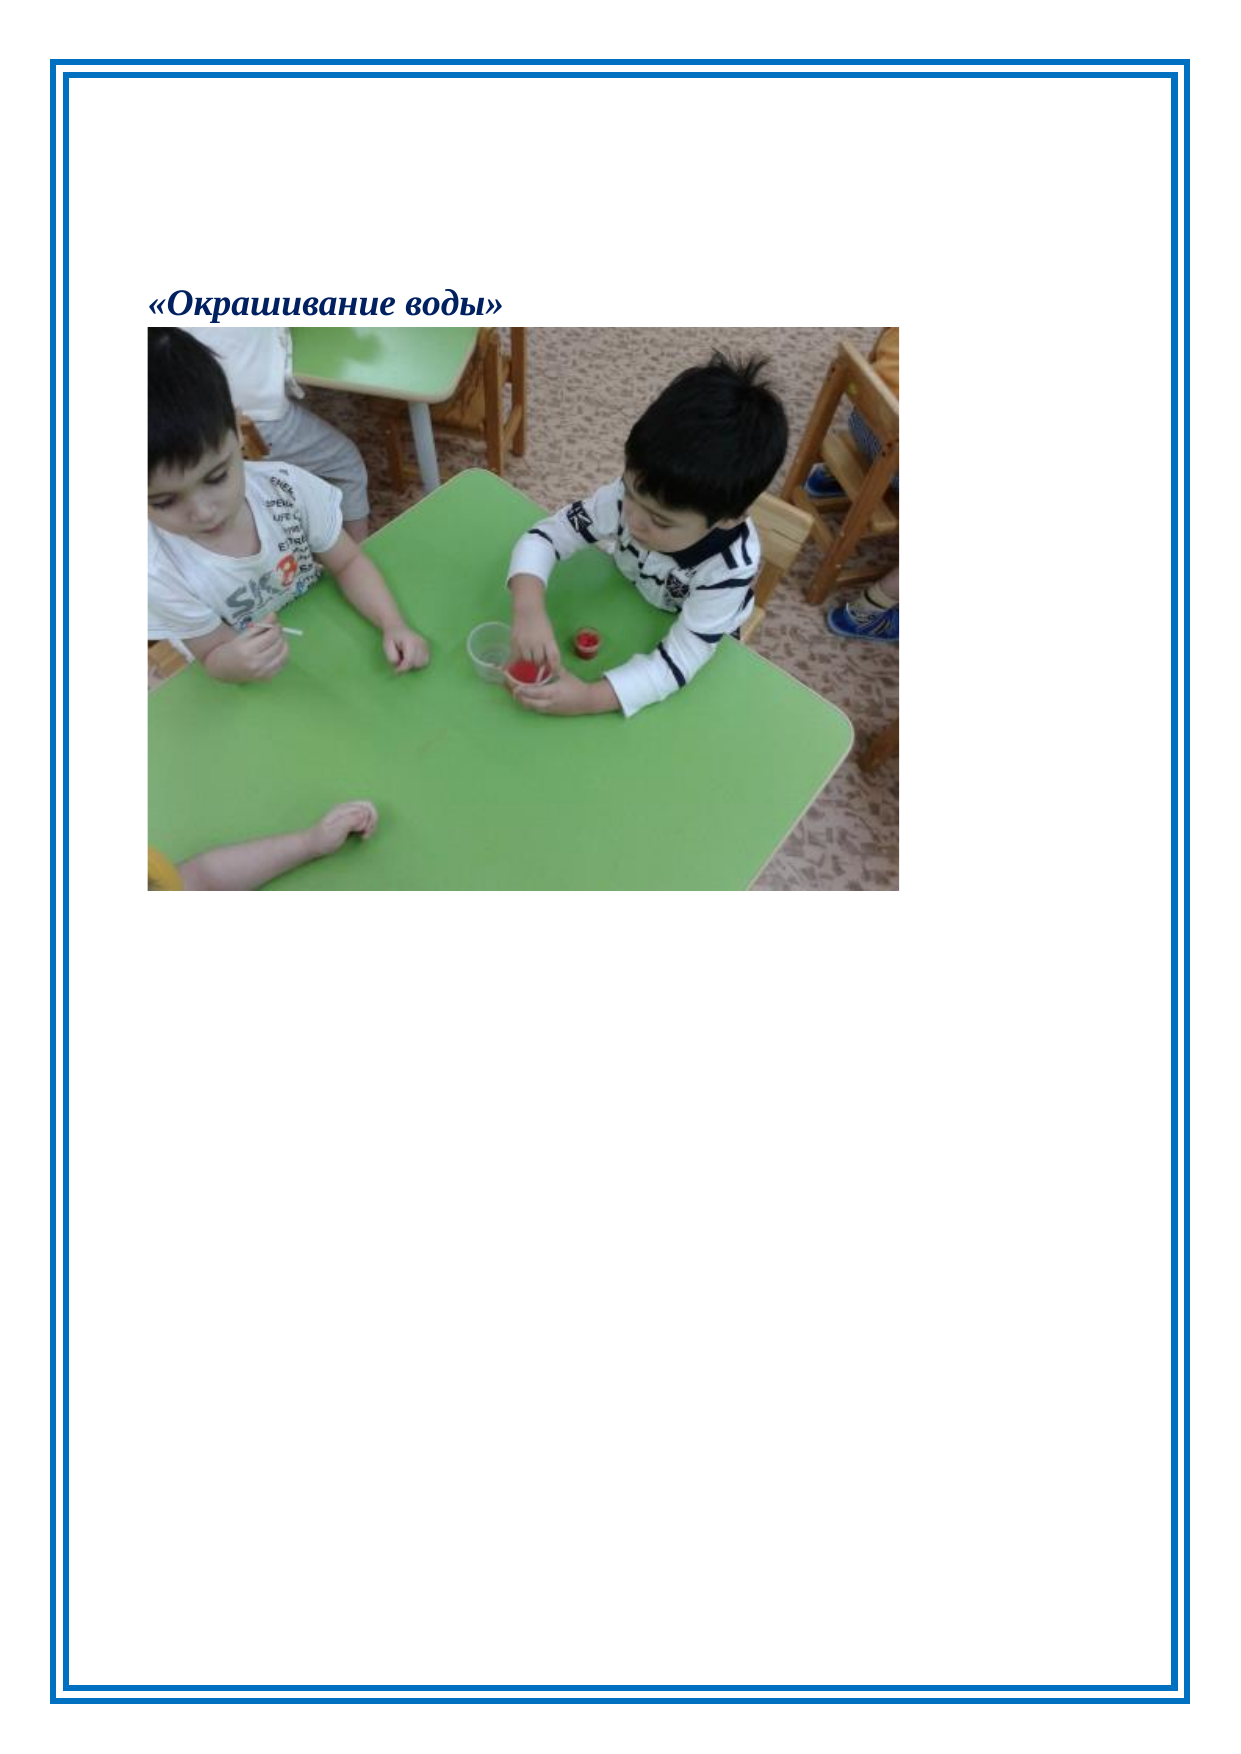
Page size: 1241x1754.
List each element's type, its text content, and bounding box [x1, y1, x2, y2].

picture [147, 327, 900, 891]
